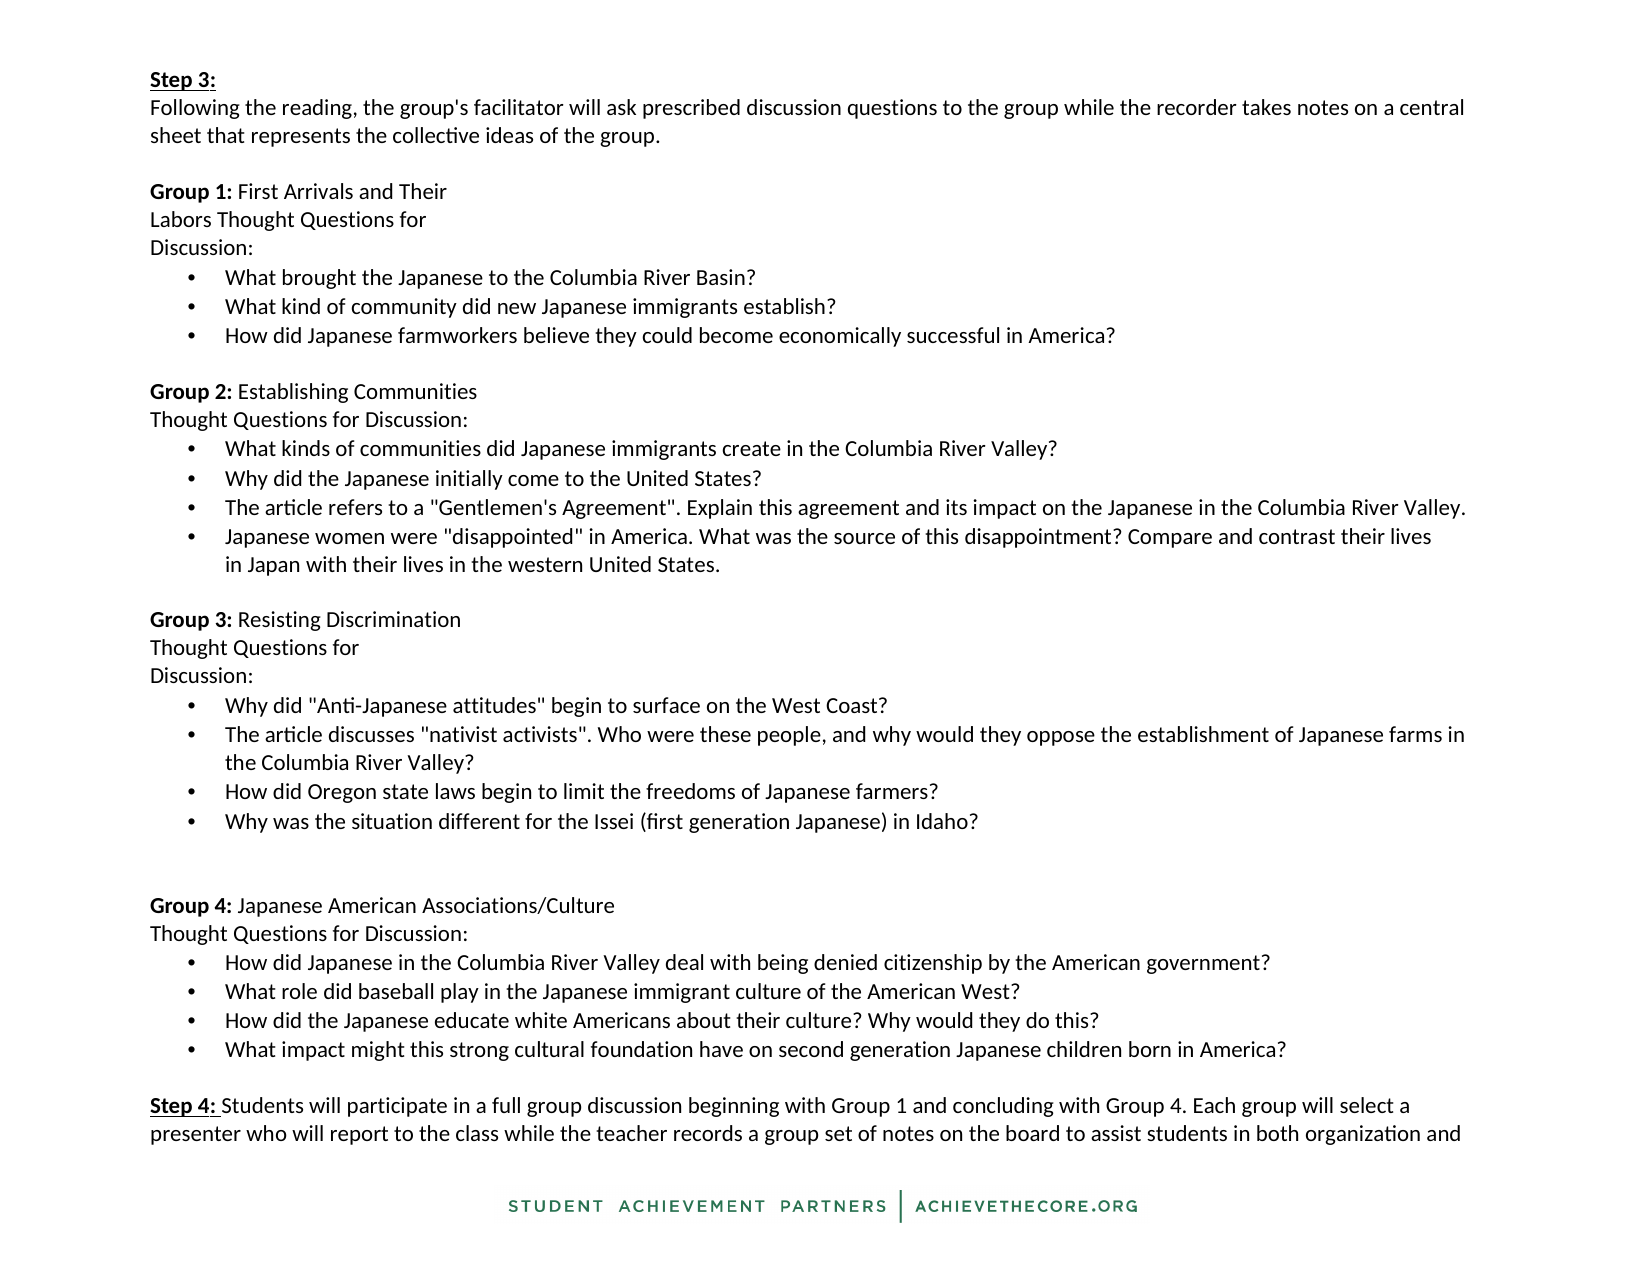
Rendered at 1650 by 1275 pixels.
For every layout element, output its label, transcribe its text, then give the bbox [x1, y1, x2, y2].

list What kind of community did new Japanese immigrants establish? [187, 292, 1510, 320]
list Why did "Anti-Japanese attitudes" begin to surface on the West Coast? [187, 691, 1510, 719]
text Group 4: Japanese American Associations/Culture Thought Questions for Discussion: [150, 891, 684, 947]
text Group 3: Resisting Discrimination Thought Questions for Discussion: [150, 606, 468, 689]
list What kinds of communities did Japanese immigrants create in the Columbia River Valley? [187, 434, 1510, 462]
text Group 2: Establishing Communities Thought Questions for Discussion: [150, 377, 548, 433]
list Why did the Japanese initially come to the United States? [187, 464, 1510, 492]
text Step 4: Students will participate in a full group discussion beginning with Group 1 and concluding with Group 4. Each group will select a presenter who will report to the class while the teacher records a group set of notes on the board to assist students in both organization and [150, 1091, 1479, 1147]
list What impact might this strong cultural foundation have on second generation Japanese children born in America? [187, 1036, 1510, 1063]
list How did Oregon state laws begin to limit the freedoms of Japanese farmers? [187, 777, 1510, 806]
subtitle Step 3: [150, 66, 1510, 93]
list Japanese women were "disappointed" in America. What was the source of this disappointment? Compare and contrast their lives in Japan with their lives in the western United States. [187, 522, 1453, 578]
text Group 1: First Arrivals and Their Labors Thought Questions for Discussion: [150, 177, 514, 262]
text Following the reading, the group's facilitator will ask prescribed discussion questions to the group while the recorder takes notes on a central sheet that represents the collective ideas of the group. [150, 93, 1495, 149]
list How did Japanese farmworkers believe they could become economically successful in America? [187, 321, 1510, 349]
list The article discusses "nativist activists". Who were these people, and why would they oppose the establishment of Japanese farms in the Columbia River Valley? [187, 720, 1498, 776]
list The article refers to a "Gentlemen's Agreement". Explain this agreement and its impact on the Japanese in the Columbia River Valley. [187, 493, 1510, 521]
picture [494, 1185, 1150, 1224]
list Why was the situation different for the Issei (first generation Japanese) in Idaho? [187, 807, 1510, 835]
list What role did baseball play in the Japanese immigrant culture of the American West? [187, 977, 1510, 1005]
list What brought the Japanese to the Columbia River Basin? [187, 263, 1510, 291]
list How did the Japanese educate white Americans about their culture? Why would they do this? [187, 1006, 1510, 1034]
list How did Japanese in the Columbia River Valley deal with being denied citizenship by the American government? [187, 948, 1510, 976]
